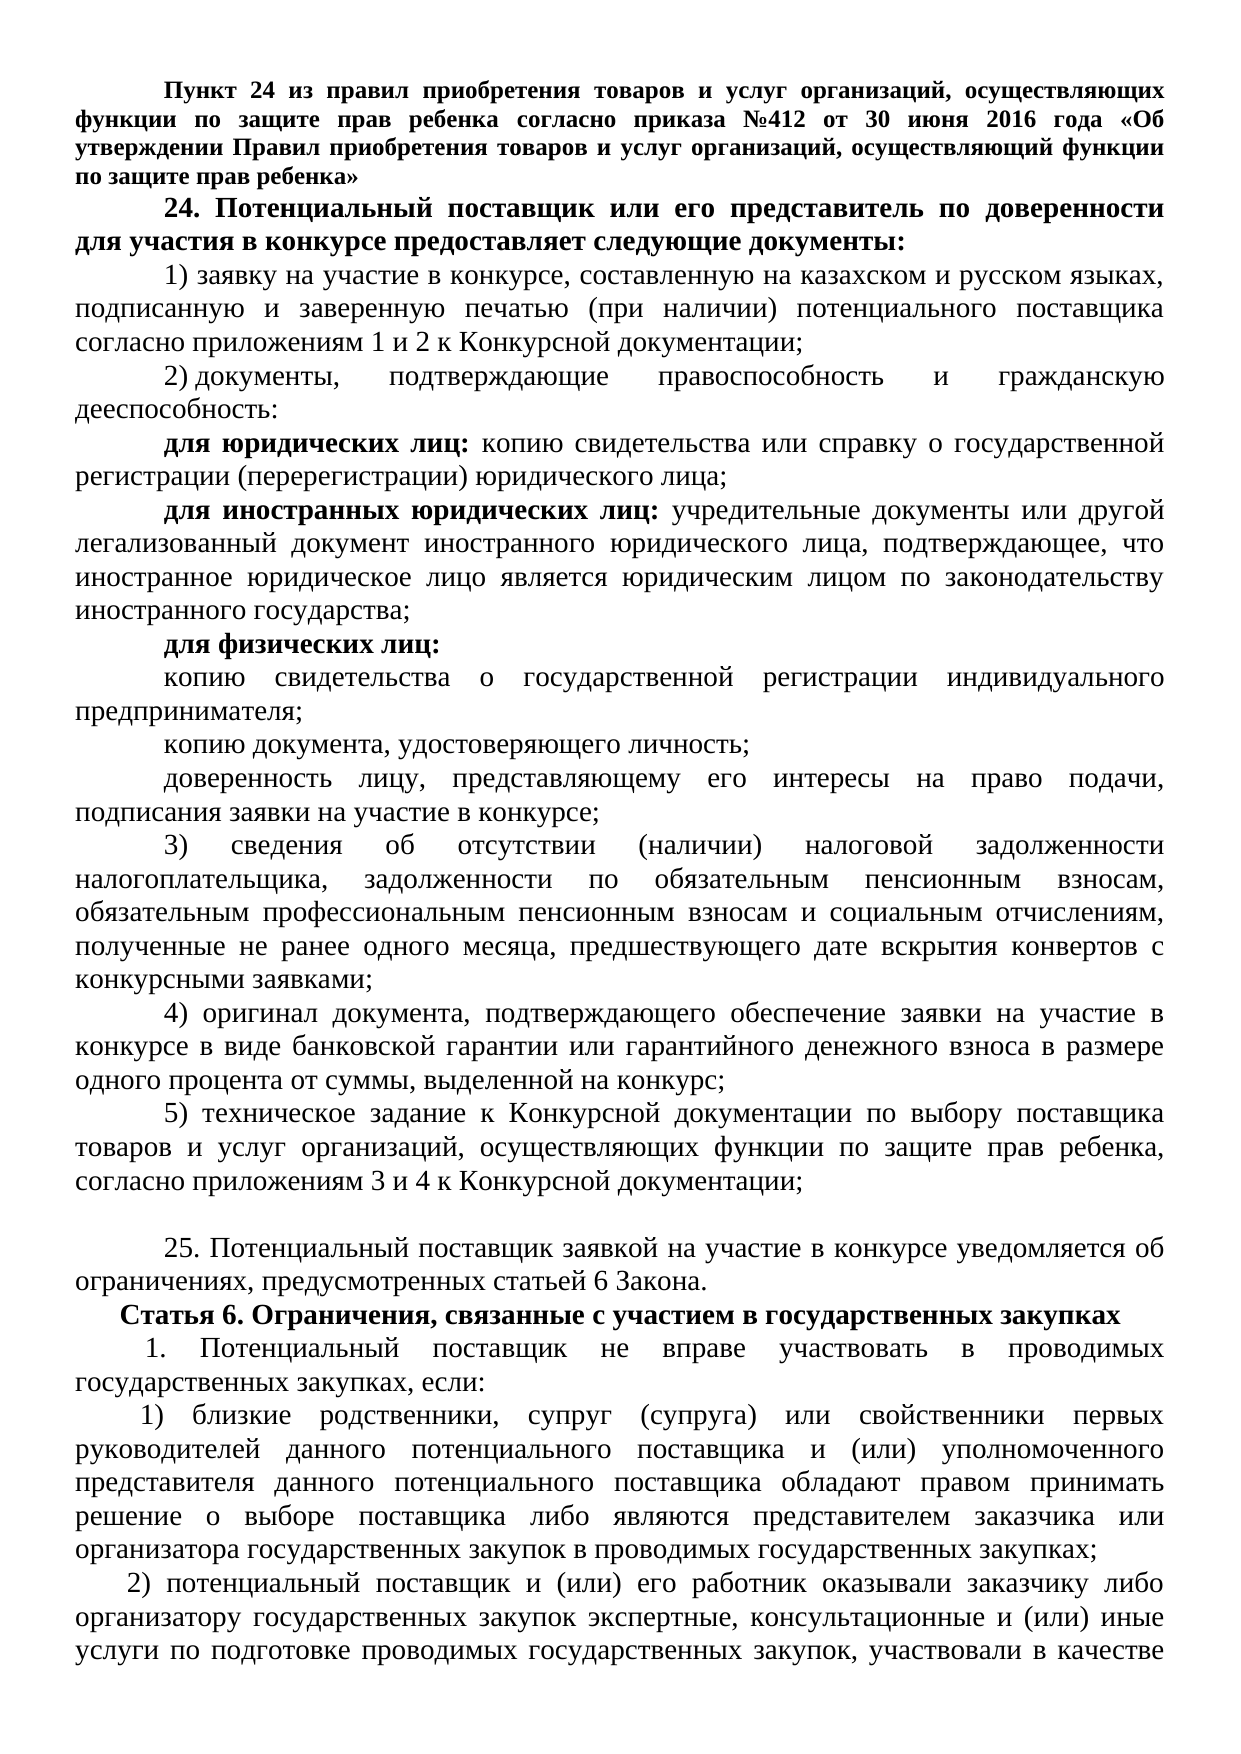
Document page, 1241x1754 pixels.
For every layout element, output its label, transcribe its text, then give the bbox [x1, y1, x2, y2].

text 4) оригинал документа, подтверждающего обеспечение заявки на участие в конкурсе в виде банковской гарантии или гарантийного денежного взноса в размере одного процента от суммы, выделенной на конкурс; [75, 995, 1165, 1096]
text 1) заявку на участие в конкурсе, составленную на казахском и русском языках, подписанную и заверенную печатью (при наличии) потенциального поставщика согласно приложениям 1 и 2 к Конкурсной документации; [75, 257, 1165, 358]
text Пункт 24 из правил приобретения товаров и услуг организаций, осуществляющих функции по защите прав ребенка согласно приказа №412 от 30 июня 2016 года «Об утверждении Правил приобретения товаров и услуг организаций, осуществляющий функции по защите прав ребенка» [75, 75, 1165, 190]
text доверенность лицу, представляющему его интересы на право подачи, подписания заявки на участие в конкурсе; [75, 760, 1165, 827]
text 5) техническое задание к Конкурсной документации по выбору поставщика товаров и услуг организаций, осуществляющих функции по защите прав ребенка, согласно приложениям 3 и 4 к Конкурсной документации; [75, 1096, 1165, 1196]
text 25. Потенциальный поставщик заявкой на участие в конкурсе уведомляется об ограничениях, предусмотренных статьей 6 Закона. [75, 1230, 1165, 1297]
text копию документа, удостоверяющего личность; [75, 727, 1165, 760]
text 24. Потенциальный поставщик или его представитель по доверенности для участия в конкурсе предоставляет следующие документы: [75, 190, 1165, 257]
text копию свидетельства о государственной регистрации индивидуального предпринимателя; [75, 659, 1165, 727]
text 1. Потенциальный поставщик не вправе участвовать в проводимых государственных закупках, если: [75, 1330, 1165, 1397]
text для физических лиц: [75, 626, 1165, 659]
text для юридических лиц: копию свидетельства или справку о государственной регистрации (перерегистрации) юридического лица; [75, 425, 1165, 492]
text 3) сведения об отсутствии (наличии) налоговой задолженности налогоплательщика, задолженности по обязательным пенсионным взносам, обязательным профессиональным пенсионным взносам и социальным отчислениям, полученные не ранее одного месяца, предшествующего дате вскрытия конвертов с конкурсными заявками; [75, 827, 1165, 995]
text для иностранных юридических лиц: учредительные документы или другой легализованный документ иностранного юридического лица, подтверждающее, что иностранное юридическое лицо является юридическим лицом по законодательству иностранного государства; [75, 492, 1165, 626]
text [75, 1565, 1165, 1666]
text 1) близкие родственники, супруг (супруга) или свойственники первых руководителей данного потенциального поставщика и (или) уполномоченного представителя данного потенциального поставщика обладают правом принимать решение о выборе поставщика либо являются представителем заказчика или организатора государственных закупок в проводимых государственных закупках; [75, 1397, 1165, 1565]
text 2) документы, подтверждающие правоспособность и гражданскую дееспособность: [75, 358, 1165, 425]
text Статья 6. Ограничения, связанные с участием в государственных закупках [75, 1297, 1165, 1330]
